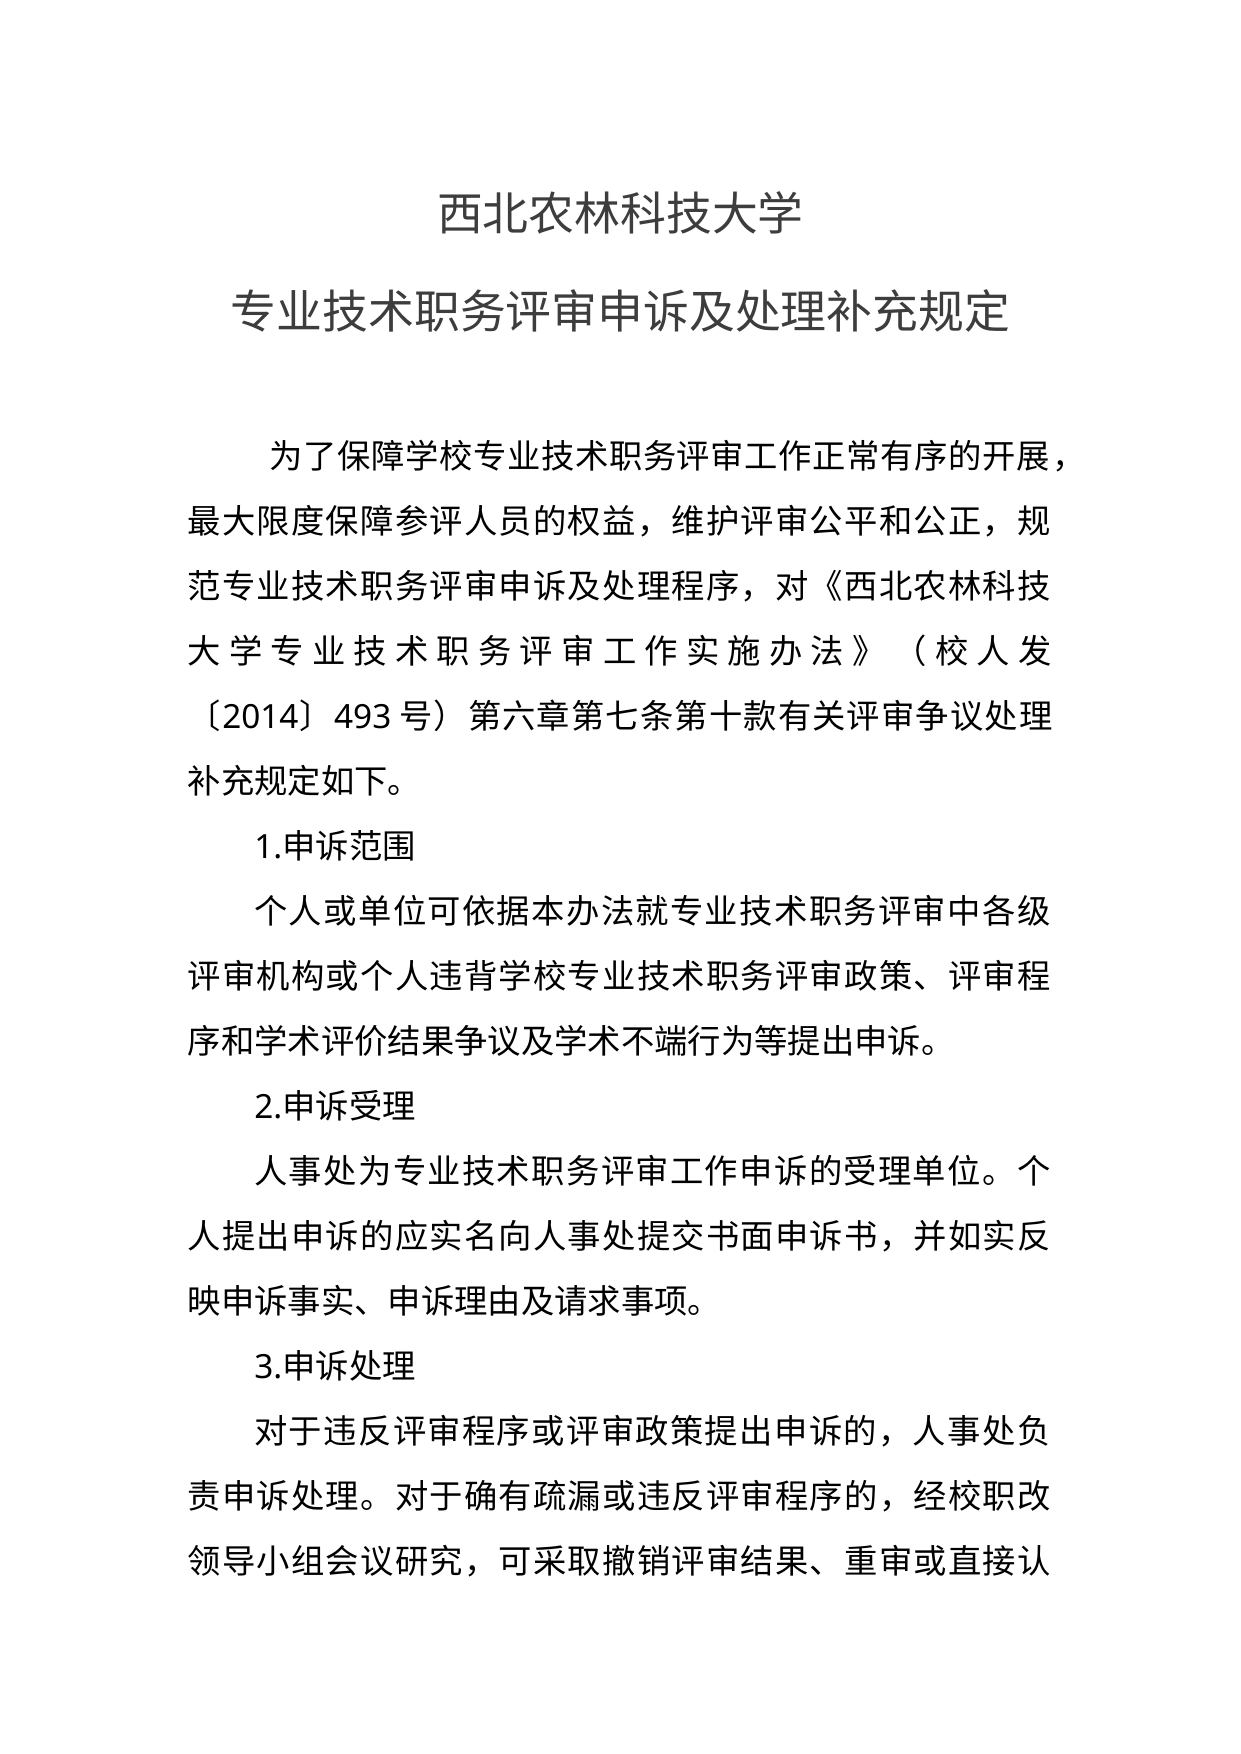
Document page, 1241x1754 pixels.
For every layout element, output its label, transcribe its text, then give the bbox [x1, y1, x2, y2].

text 专业技术职务评审申诉及处理补充规定 [187, 259, 1053, 357]
text 个人或单位可依据本办法就专业技术职务评审中各级评审机构或个人违背学校专业技术职务评审政策、评审程序和学术评价结果争议及学术不端行为等提出申诉。 [187, 877, 1053, 1072]
text 西北农林科技大学 [187, 162, 1053, 259]
text 2.申诉受理 [187, 1072, 1053, 1137]
text 3.申诉处理 [187, 1332, 1053, 1397]
text 1.申诉范围 [187, 812, 1053, 877]
text 为了保障学校专业技术职务评审工作正常有序的开展，最大限度保障参评人员的权益，维护评审公平和公正，规范专业技术职务评审申诉及处理程序，对《西北农林科技大学专业技术职务评审工作实施办法》（校人发〔2014〕493号）第六章第七条第十款有关评审争议处理补充规定如下。 [187, 422, 1053, 812]
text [187, 1397, 1053, 1592]
text 人事处为专业技术职务评审工作申诉的受理单位。个人提出申诉的应实名向人事处提交书面申诉书，并如实反映申诉事实、申诉理由及请求事项。 [187, 1137, 1053, 1332]
